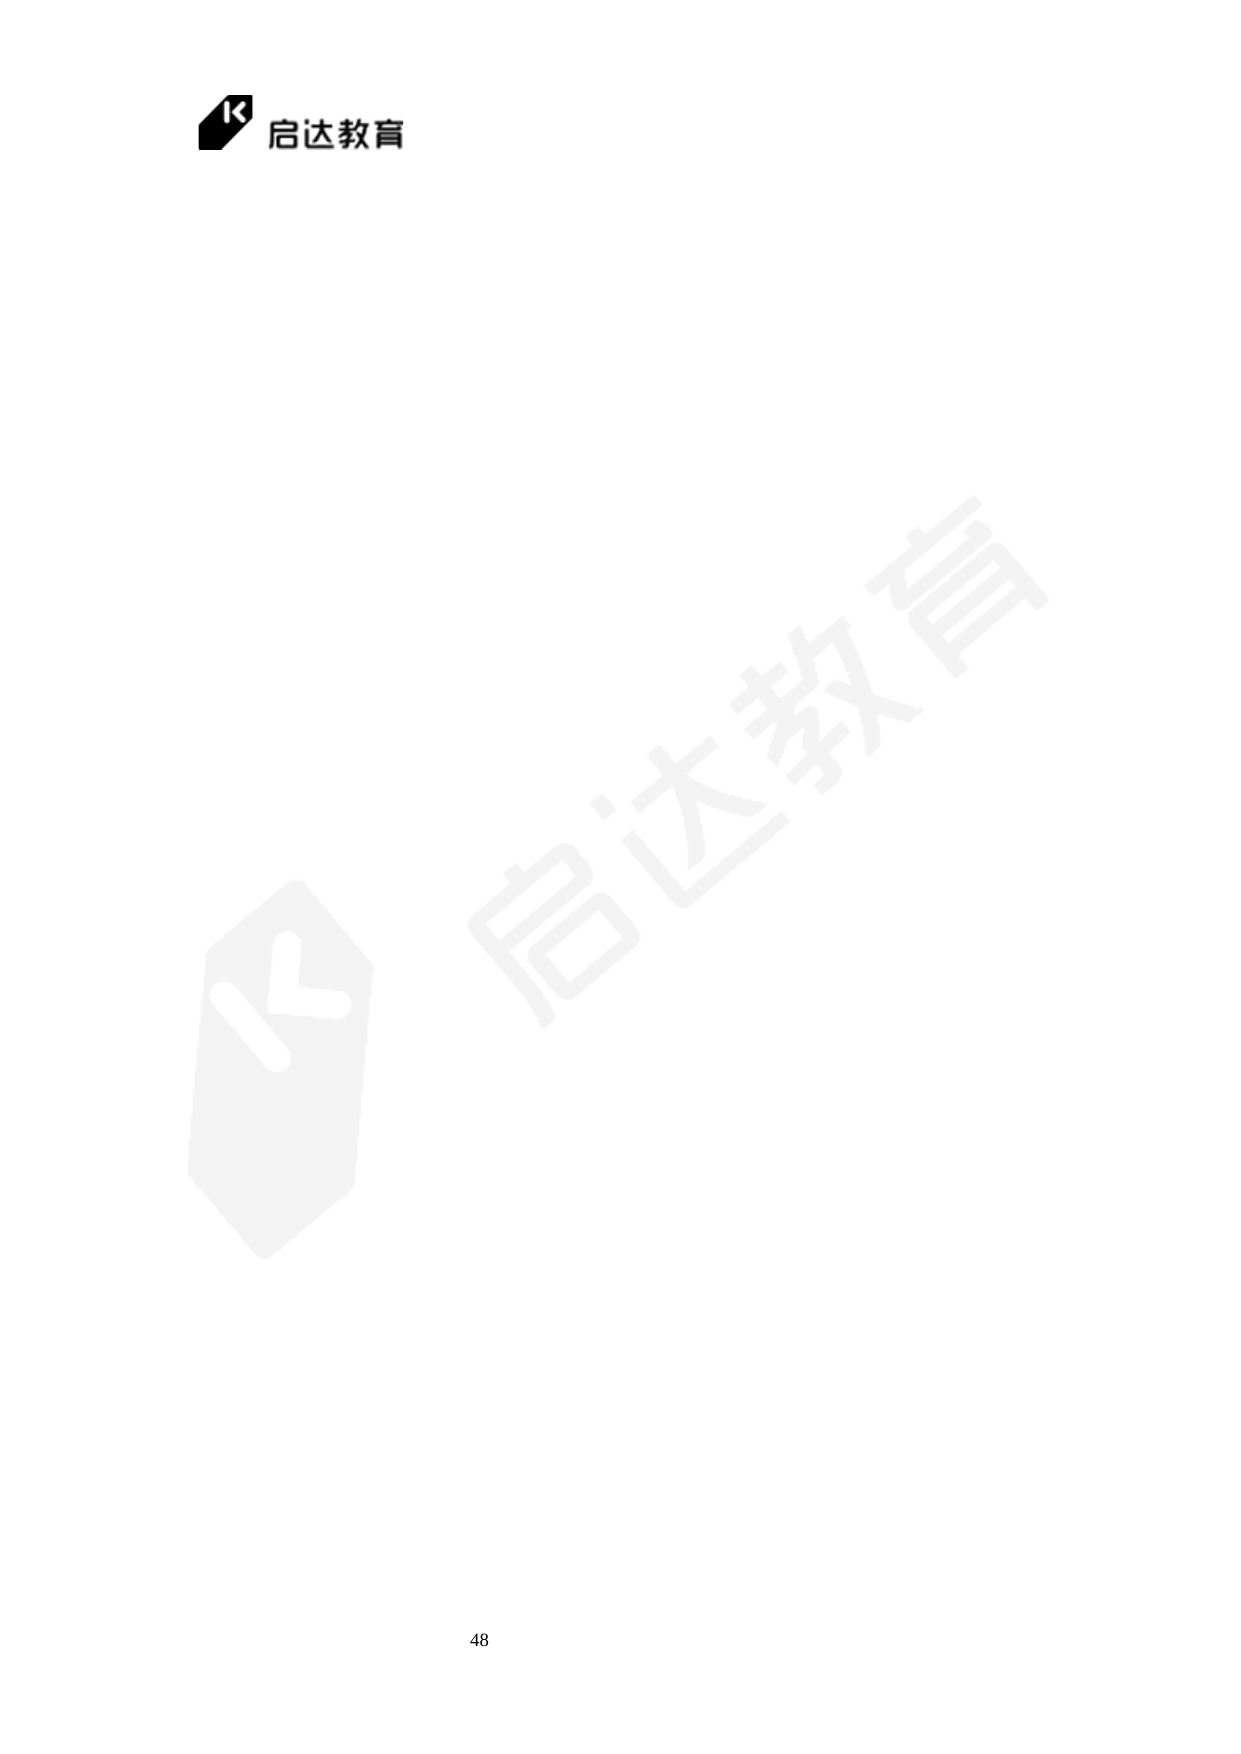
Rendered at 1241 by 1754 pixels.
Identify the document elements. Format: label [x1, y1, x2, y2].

picture [198, 95, 404, 150]
